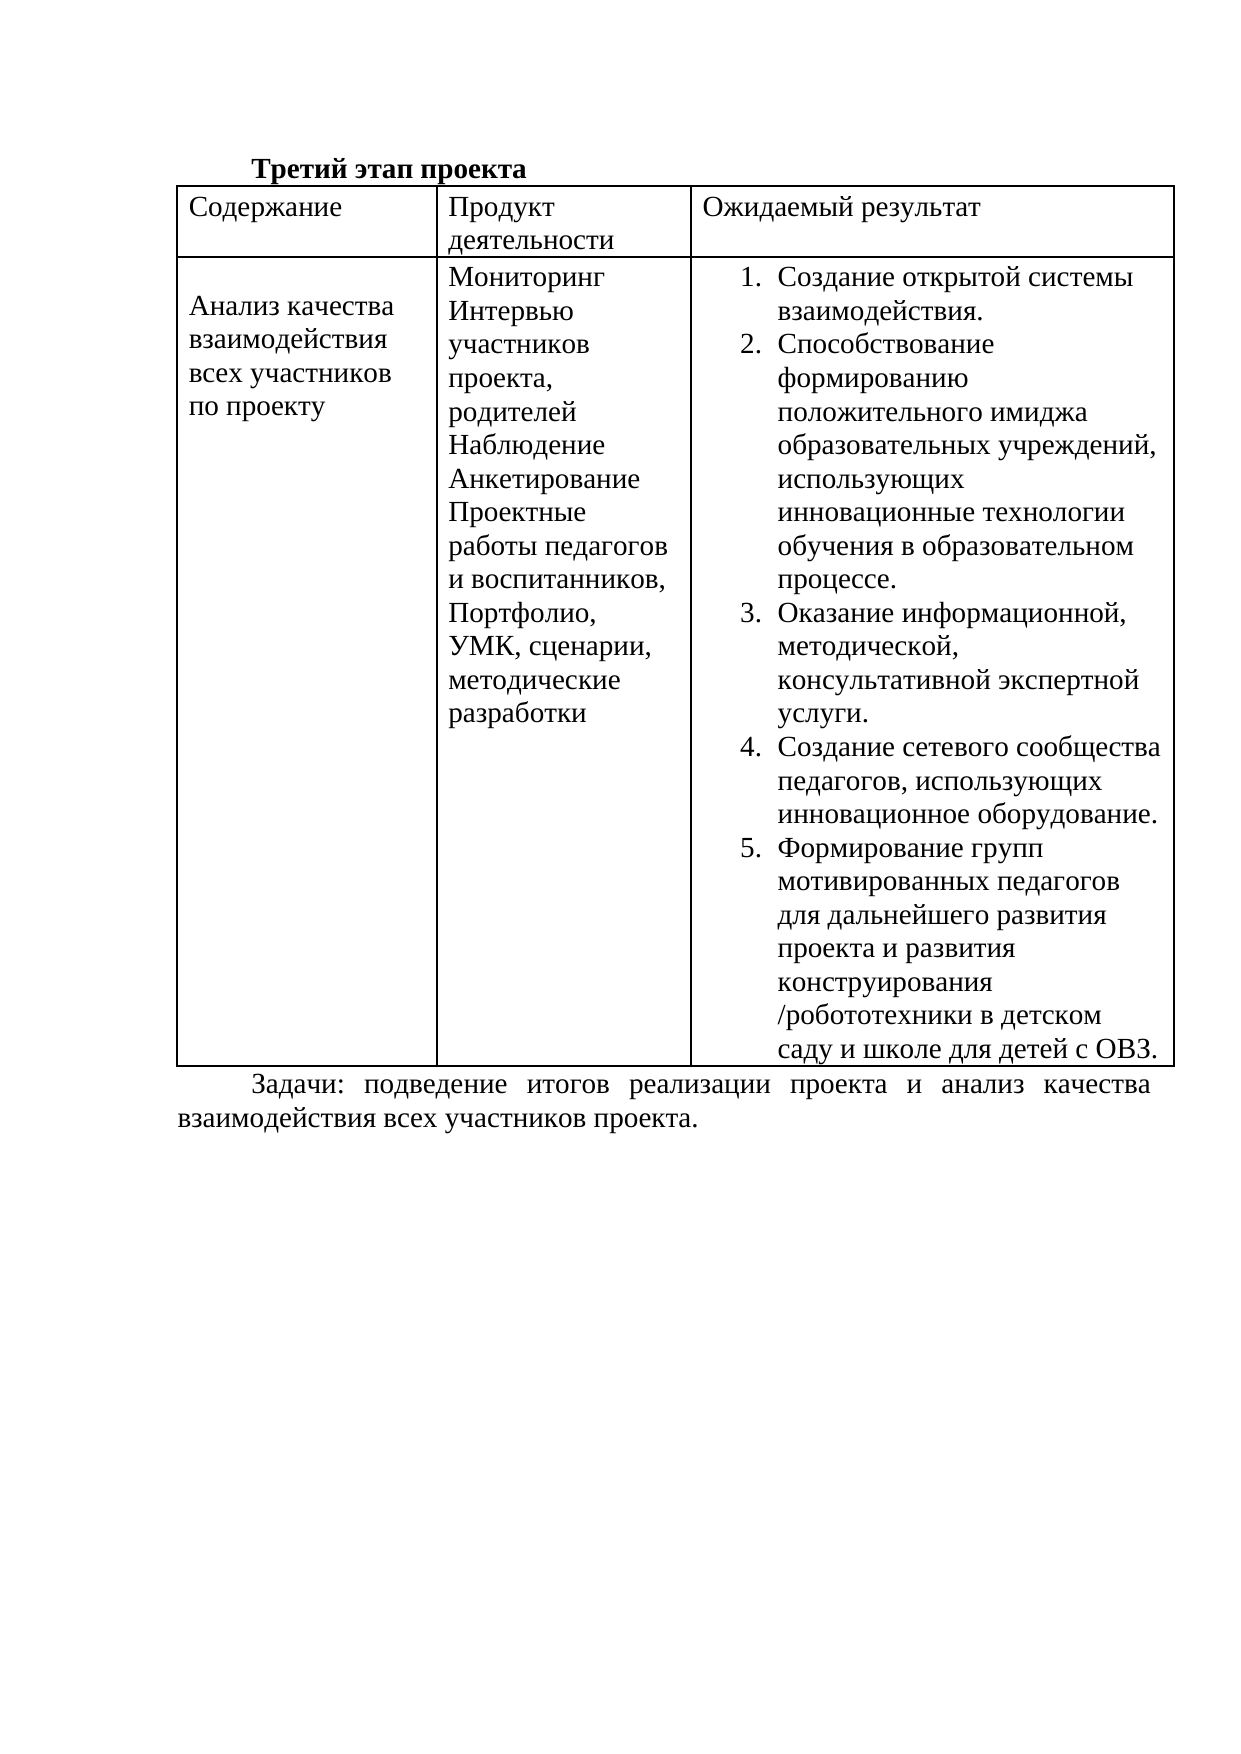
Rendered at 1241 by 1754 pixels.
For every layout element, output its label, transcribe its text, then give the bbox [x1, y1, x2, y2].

table_header Ожидаемый результат [692, 187, 1173, 256]
table_cell Мониторинг Интервью участников проекта, родителей Наблюдение Анкетирование Проектные работы педагогов и воспитанников, Портфолио, УМК, сценарии, методические разработки [438, 258, 690, 1064]
text Третий этап проекта [177, 152, 1152, 185]
table_cell Анализ качества взаимодействия всех участников по проекту [178, 258, 436, 1064]
table_header Продукт деятельности [438, 187, 690, 256]
table_header Содержание [178, 187, 436, 256]
text Задачи: подведение итогов реализации проекта и анализ качества взаимодействия всех участников проекта. [177, 1067, 1152, 1134]
table_cell Создание открытой системы взаимодействия. Способствование формированию положительного имиджа образовательных учреждений, использующих инновационные технологии обучения в образовательном процессе. Оказание информационной, методической, консультативной экспертной услуги. Создание сетевого сообщества педагогов, использующих инновационное оборудование. Формирование групп мотивированных педагогов для дальнейшего развития проекта и развития конструирования /робототехники в детском саду и школе для детей с ОВЗ. [692, 258, 1173, 1064]
